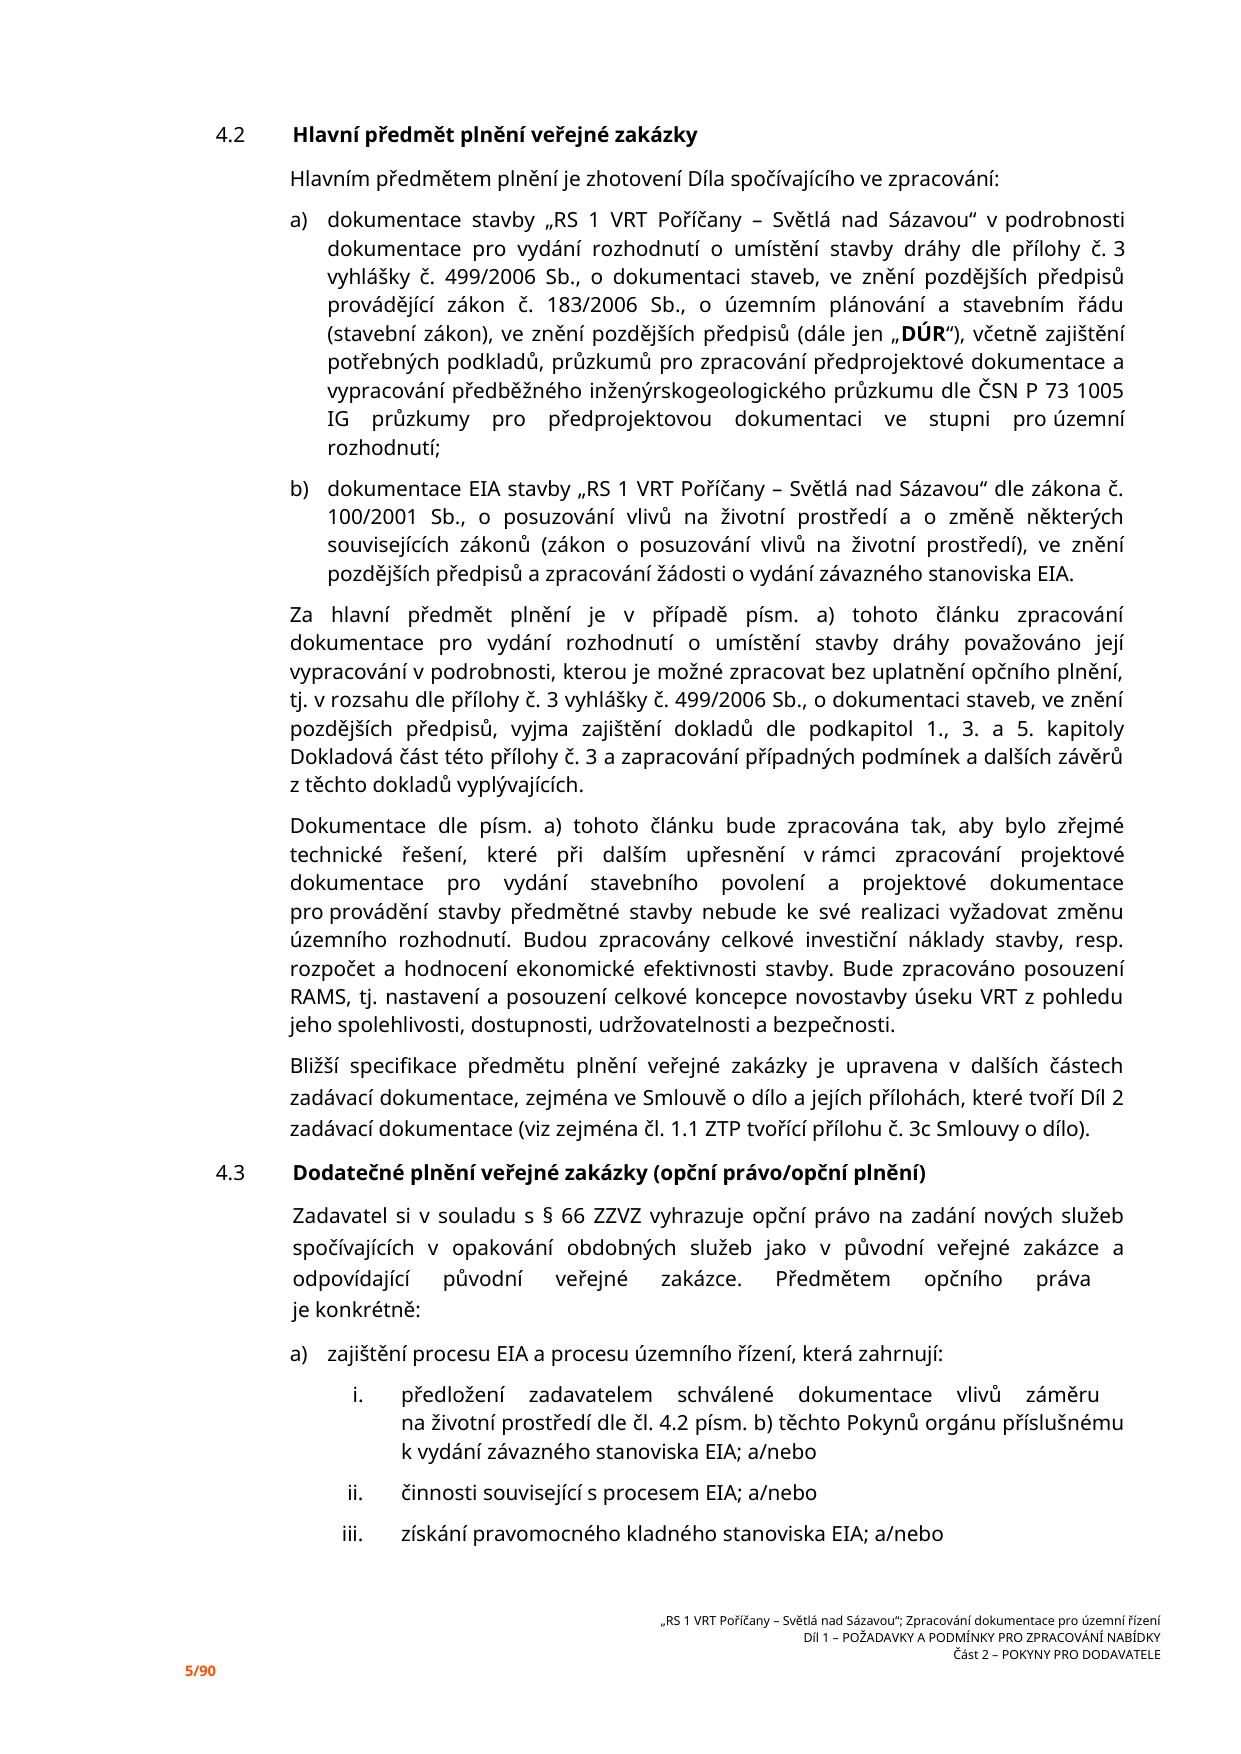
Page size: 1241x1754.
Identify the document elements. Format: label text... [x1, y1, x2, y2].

text Bližší specifikace předmětu plnění veřejné zakázky je upravena v dalších částech zadávací dokumentace, zejména ve Smlouvě o dílo a jejích přílohách, které tvoří Díl 2 zadávací dokumentace (viz zejména čl. 1.1 ZTP tvořící přílohu č. 3c Smlouvy o dílo). [289, 1052, 1125, 1142]
text Hlavním předmětem plnění je zhotovení Díla spočívajícího ve zpracování: [289, 164, 1125, 193]
list Zadavatel si v souladu s § 66 ZZVZ vyhrazuje opční právo na zadání nových služeb spočívajících v opakování obdobných služeb jako v původní veřejné zakázce a odpovídající původní veřejné zakázce. Předmětem opčního práva je konkrétně: [292, 1202, 1125, 1324]
text Za hlavní předmět plnění je v případě písm. a) tohoto článku zpracování dokumentace pro vydání rozhodnutí o umístění stavby dráhy považováno její vypracování v podrobnosti, kterou je možné zpracovat bez uplatnění opčního plnění, tj. v rozsahu dle přílohy č. 3 vyhlášky č. 499/2006 Sb., o dokumentaci staveb, ve znění pozdějších předpisů, vyjma zajištění dokladů dle podkapitol 1., 3. a 5. kapitoly Dokladová část této přílohy č. 3 a zapracování případných podmínek a dalších závěrů z těchto dokladů vyplývajících. [289, 600, 1125, 799]
list dokumentace EIA stavby „RS 1 VRT Poříčany – Světlá nad Sázavou“ dle zákona č. 100/2001 Sb., o posuzování vlivů na životní prostředí a o změně některých souvisejících zákonů (zákon o posuzování vlivů na životní prostředí), ve znění pozdějších předpisů a zpracování žádosti o vydání závazného stanoviska EIA. [289, 474, 1125, 587]
list dokumentace stavby „RS 1 VRT Poříčany – Světlá nad Sázavou“ v podrobnosti dokumentace pro vydání rozhodnutí o umístění stavby dráhy dle přílohy č. 3 vyhlášky č. 499/2006 Sb., o dokumentaci staveb, ve znění pozdějších předpisů provádějící zákon č. 183/2006 Sb., o územním plánování a stavebním řádu (stavební zákon), ve znění pozdějších předpisů (dále jen „DÚR“), včetně zajištění potřebných podkladů, průzkumů pro zpracování předprojektové dokumentace a vypracování předběžného inženýrskogeologického průzkumu dle ČSN P 73 1005 IG průzkumy pro předprojektovou dokumentaci ve stupni pro územní rozhodnutí; [289, 205, 1125, 461]
list zajištění procesu EIA a procesu územního řízení, která zahrnují: [289, 1339, 1125, 1367]
text Dodatečné plnění veřejné zakázky (opční právo/opční plnění) [216, 1158, 1125, 1186]
text Dokumentace dle písm. a) tohoto článku bude zpracována tak, aby bylo zřejmé technické řešení, které při dalším upřesnění v rámci zpracování projektové dokumentace pro vydání stavebního povolení a projektové dokumentace pro provádění stavby předmětné stavby nebude ke své realizaci vyžadovat změnu územního rozhodnutí. Budou zpracovány celkové investiční náklady stavby, resp. rozpočet a hodnocení ekonomické efektivnosti stavby. Bude zpracováno posouzení RAMS, tj. nastavení a posouzení celkové koncepce novostavby úseku VRT z pohledu jeho spolehlivosti, dostupnosti, udržovatelnosti a bezpečnosti. [289, 812, 1125, 1039]
list předložení zadavatelem schválené dokumentace vlivů záměru na životní prostředí dle čl. 4.2 písm. b) těchto Pokynů orgánu příslušnému k vydání závazného stanoviska EIA; a/nebo [363, 1380, 1125, 1465]
text Hlavní předmět plnění veřejné zakázky [216, 121, 1125, 149]
list činnosti související s procesem EIA; a/nebo [363, 1478, 1125, 1506]
list získání pravomocného kladného stanoviska EIA; a/nebo [363, 1519, 1125, 1547]
